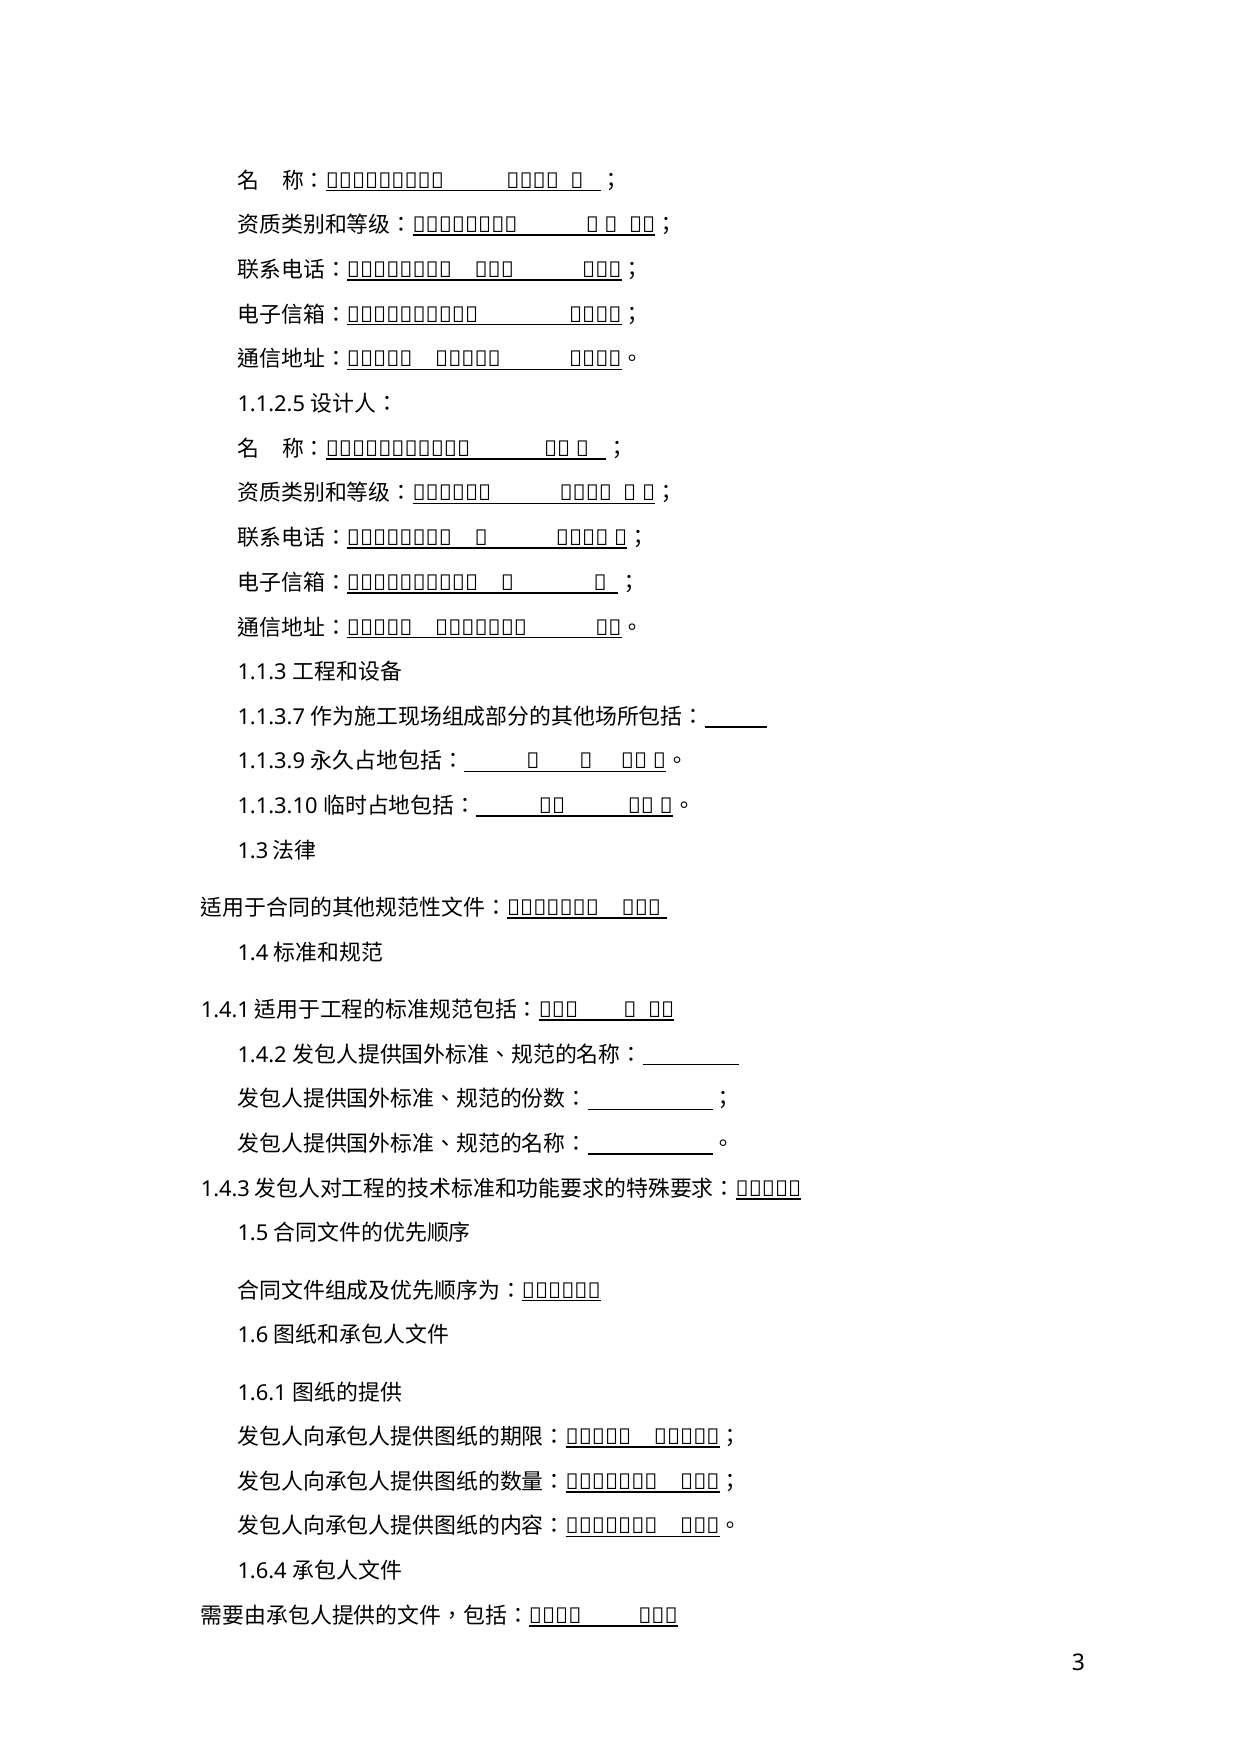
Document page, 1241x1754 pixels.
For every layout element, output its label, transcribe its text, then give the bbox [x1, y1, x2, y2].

text 1.1.2.5 设计人： [193, 388, 1105, 418]
text 适用于合同的其他规范性文件：  [201, 892, 1105, 922]
text 1.1.3.7 作为施工现场组成部分的其他场所包括： [193, 701, 1105, 731]
text 1.1.3 工程和设备 [193, 656, 1105, 686]
text 发包人向承包人提供图纸的数量： ； [193, 1466, 1105, 1496]
text 1.5 合同文件的优先顺序 [193, 1217, 1105, 1247]
text 通信地址：  。 [193, 611, 1105, 641]
text 发包人提供国外标准、规范的名称： 。 [193, 1128, 1105, 1158]
text 1.4.1适用于工程的标准规范包括：   [201, 994, 1105, 1024]
text 1.6.1 图纸的提供 [193, 1376, 1105, 1406]
text 1.4.2 发包人提供国外标准、规范的名称： [193, 1039, 1105, 1068]
text 合同文件组成及优先顺序为： [193, 1274, 1105, 1304]
text 1.6 图纸和承包人文件 [193, 1319, 1105, 1349]
text 1.1.3.10 临时占地包括：   。 [193, 790, 1105, 820]
text 需要由承包人提供的文件，包括：  [201, 1600, 1105, 1630]
text 1.3法律 [193, 835, 1105, 865]
text 资质类别和等级：   ； [193, 209, 1105, 239]
text 发包人向承包人提供图纸的期限： ； [193, 1421, 1105, 1451]
text 通信地址：  。 [193, 343, 1105, 373]
text 发包人向承包人提供图纸的内容： 。 [193, 1511, 1105, 1540]
text 电子信箱：   ； [193, 567, 1105, 597]
text 1.1.3.9 永久占地包括：    。 [193, 746, 1105, 775]
text 电子信箱： ； [193, 299, 1105, 328]
text 1.4.3发包人对工程的技术标准和功能要求的特殊要求： [201, 1173, 1105, 1202]
text 1.6.4 承包人文件 [193, 1555, 1105, 1585]
text 名 称：   ； [193, 164, 1105, 194]
text 联系电话：   ； [193, 522, 1105, 552]
text 名 称：   ； [193, 433, 1105, 462]
text 发包人提供国外标准、规范的份数： ； [193, 1083, 1105, 1113]
text 1.4 标准和规范 [193, 937, 1105, 967]
text 资质类别和等级：   ； [193, 477, 1105, 507]
text 联系电话：  ； [193, 254, 1105, 284]
